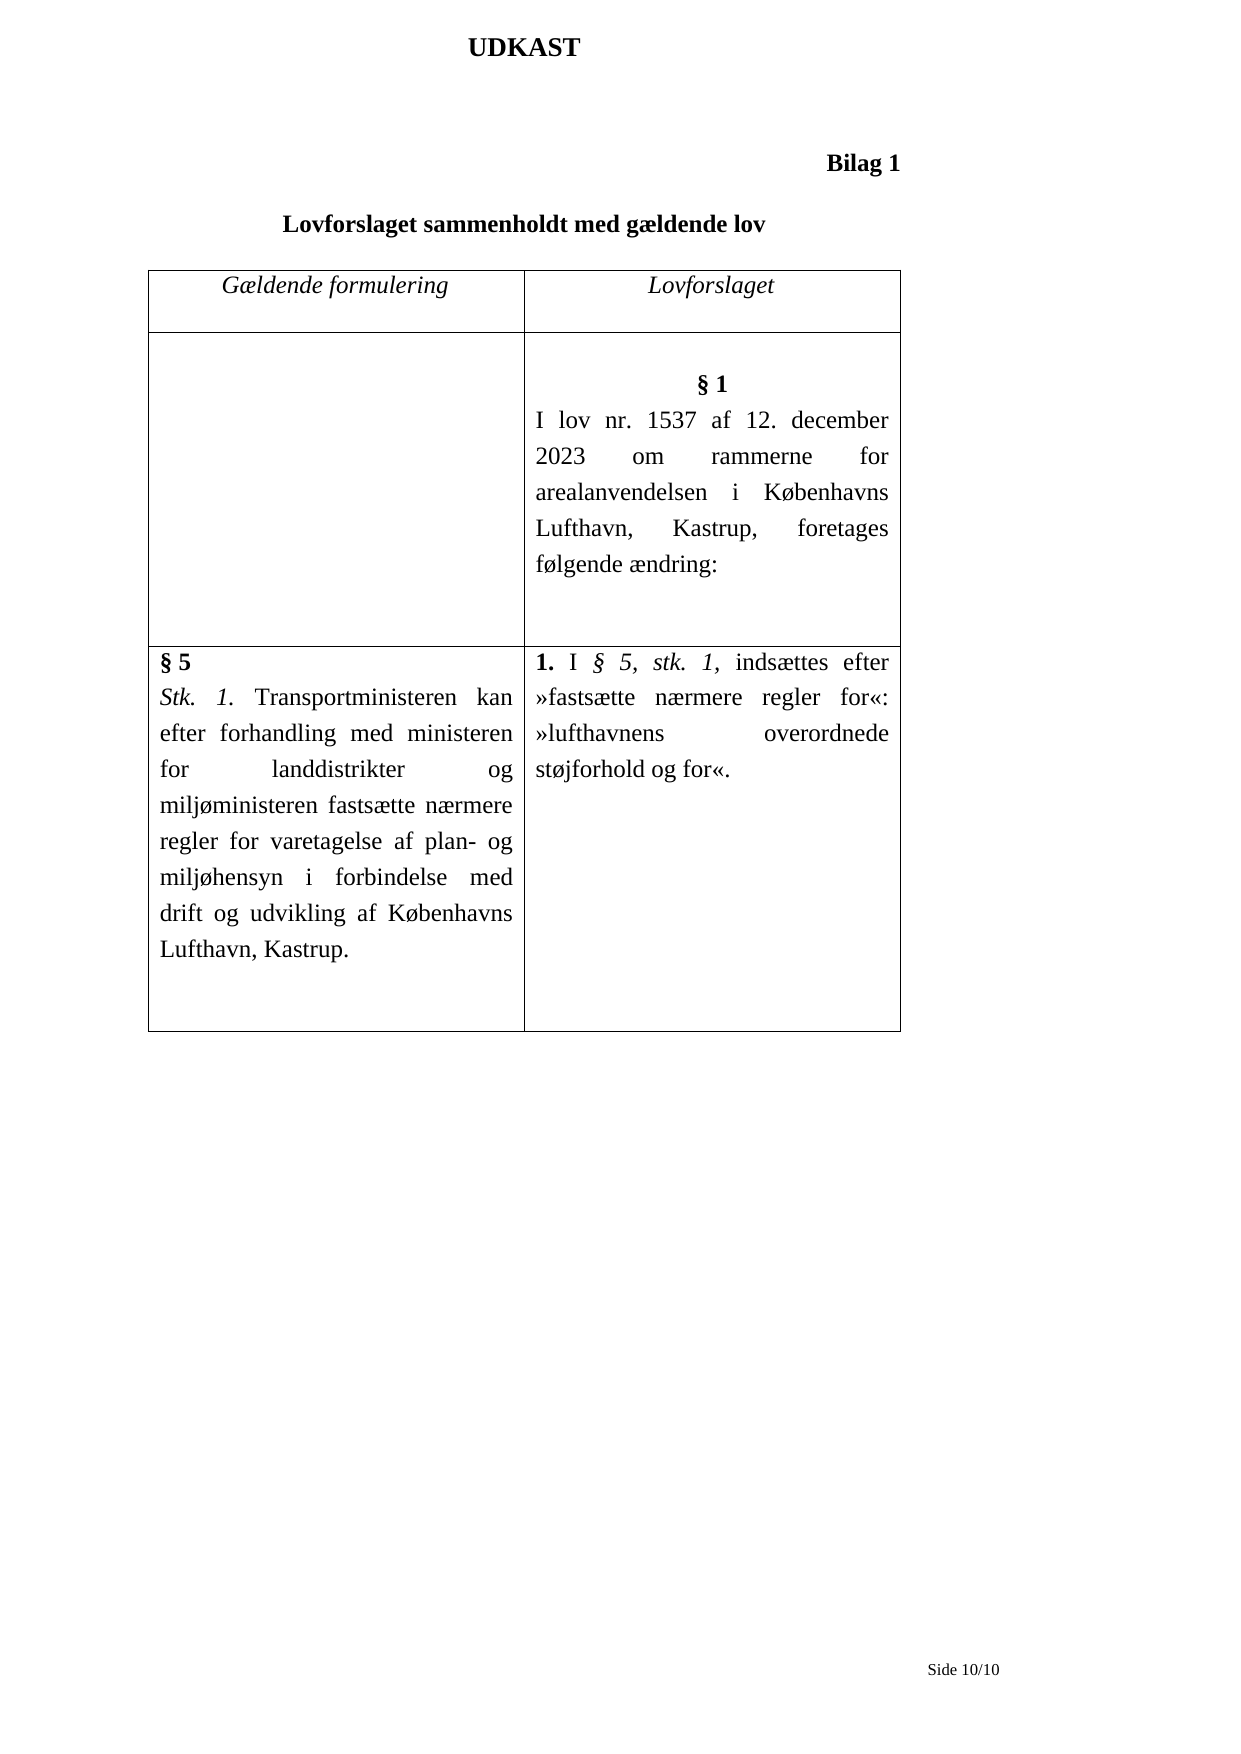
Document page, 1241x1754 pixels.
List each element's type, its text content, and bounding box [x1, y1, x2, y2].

table_header Lovforslaget [525, 271, 900, 332]
table_cell § 1 I lov nr. 1537 af 12. december 2023 om rammerne for arealanvendelsen i Københavns Lufthavn, Kastrup, foretages følgende ændring: [525, 333, 900, 646]
text Bilag 1 [148, 148, 901, 176]
table_header Gældende formulering [149, 271, 524, 332]
table_cell [149, 333, 524, 646]
table_cell 1. I § 5, stk. 1, indsættes efter »fastsætte nærmere regler for«: »lufthavnens overordnede støjforhold og for«. [525, 647, 900, 1031]
text Lovforslaget sammenholdt med gældende lov [148, 209, 901, 237]
table_cell § 5 Stk. 1. Transportministeren kan efter forhandling med ministeren for landdistrikter og miljøministeren fastsætte nærmere regler for varetagelse af plan- og miljøhensyn i forbindelse med drift og udvikling af Københavns Lufthavn, Kastrup. [149, 647, 524, 1031]
